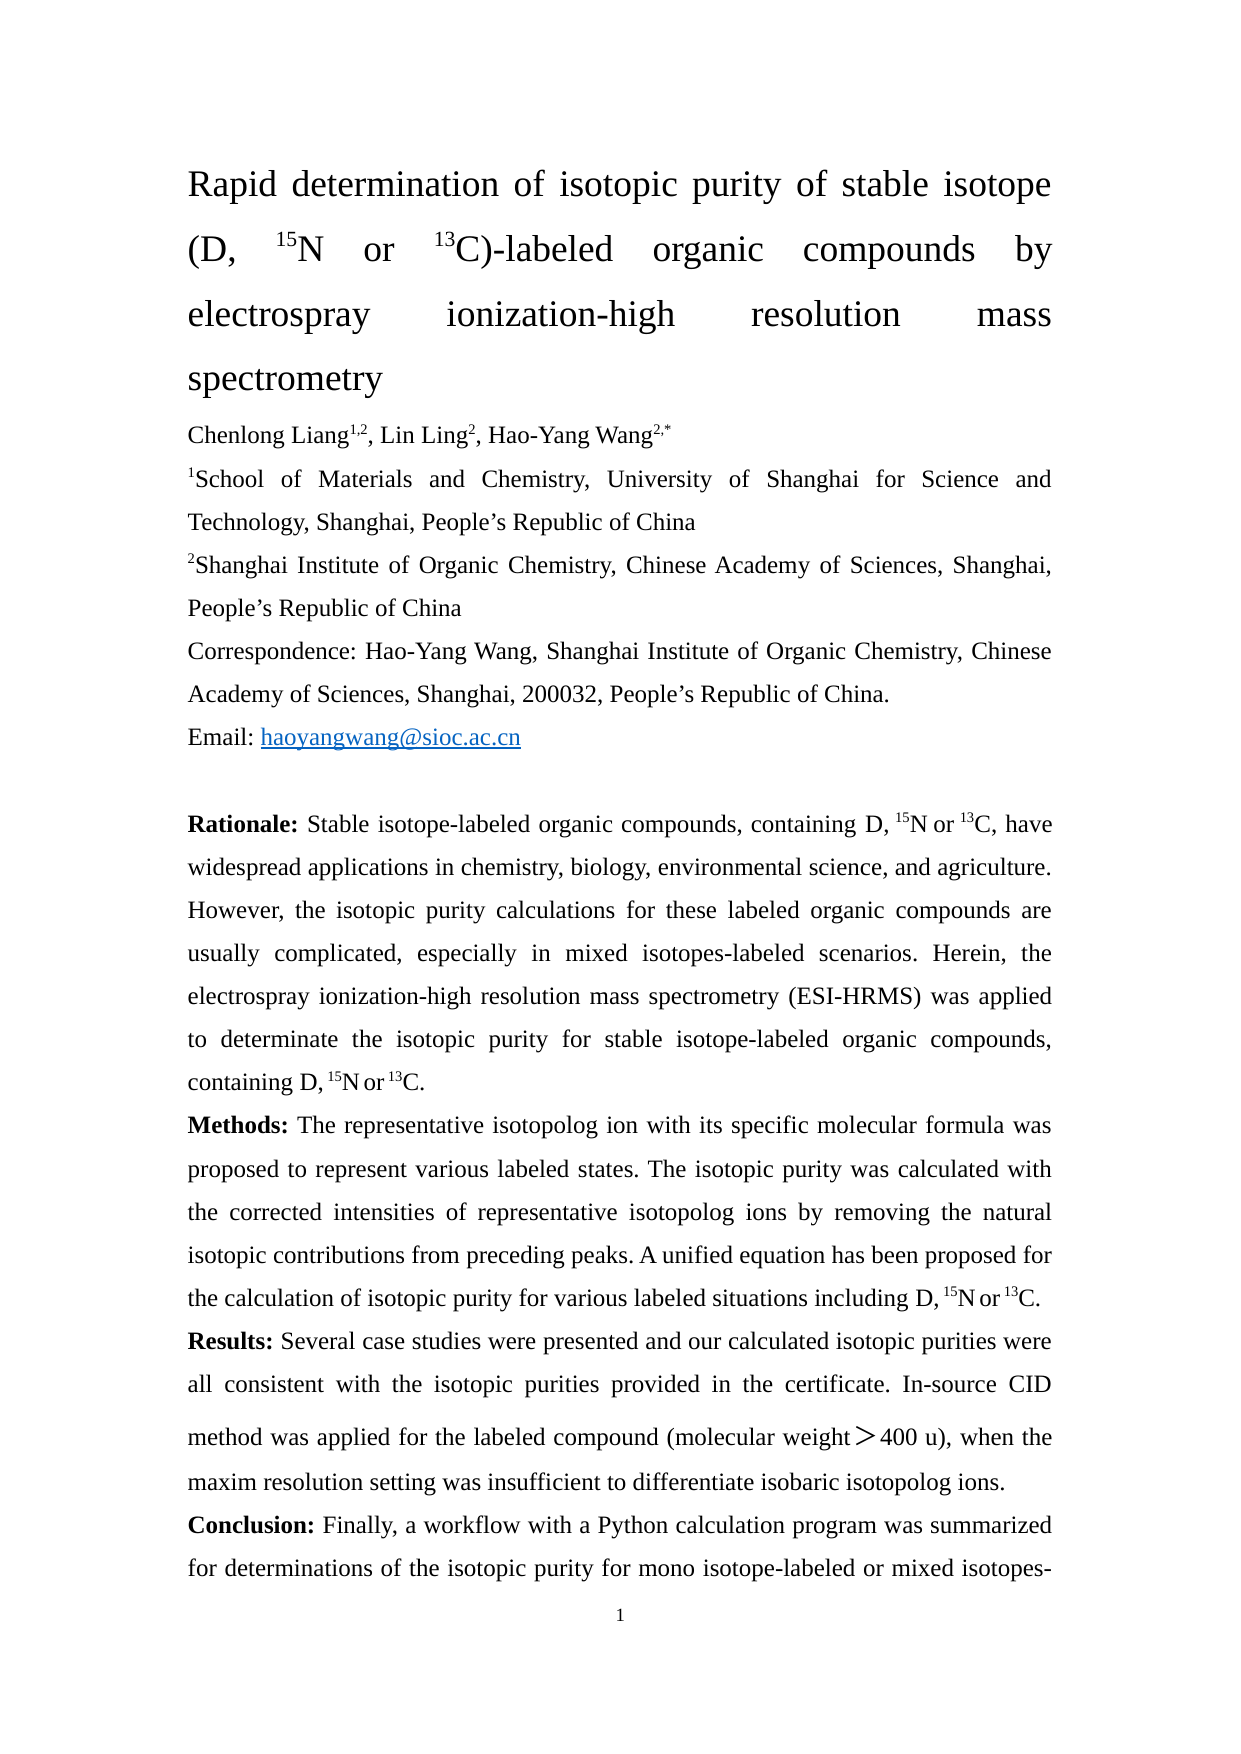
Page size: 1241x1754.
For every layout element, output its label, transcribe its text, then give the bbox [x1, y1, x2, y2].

text Correspondence: Hao-Yang Wang, Shanghai Institute of Organic Chemistry, Chinese Academy of Sciences, Shanghai, 200032, People’s Republic of China. [187, 636, 1053, 708]
text Methods: The representative isotopolog ion with its specific molecular formula was proposed to represent various labeled states. The isotopic purity was calculated with the corrected intensities of representative isotopolog ions by removing the natural isotopic contributions from preceding peaks. A unified equation has been proposed for the calculation of isotopic purity for various labeled situations including D, 15N or 13C. [187, 1111, 1053, 1312]
text 1School of Materials and Chemistry, University of Shanghai for Science and Technology, Shanghai, People’s Republic of China [187, 464, 1053, 536]
text Rapid determination of isotopic purity of stable isotope (D, 15N or 13C)-labeled organic compounds by electrospray ionization-high resolution mass spectrometry [187, 162, 1053, 399]
text Rationale: Stable isotope-labeled organic compounds, containing D, 15N or 13C, have widespread applications in chemistry, biology, environmental science, and agriculture. However, the isotopic purity calculations for these labeled organic compounds are usually complicated, especially in mixed isotopes-labeled scenarios. Herein, the electrospray ionization-high resolution mass spectrometry (ESI-HRMS) was applied to determinate the isotopic purity for stable isotope-labeled organic compounds, containing D, 15N or 13C. [187, 809, 1053, 1096]
text Chenlong Liang1,2, Lin Ling2, Hao-Yang Wang2,* [187, 421, 1053, 449]
text Results: Several case studies were presented and our calculated isotopic purities were all consistent with the isotopic purities provided in the certificate. In-source CID method was applied for the labeled compound (molecular weight＞400 u), when the maxim resolution setting was insufficient to differentiate isobaric isotopolog ions. [187, 1326, 1053, 1496]
text Email: haoyangwang@sioc.ac.cn [187, 722, 1053, 751]
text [187, 1510, 1053, 1582]
text 2Shanghai Institute of Organic Chemistry, Chinese Academy of Sciences, Shanghai, People’s Republic of China [187, 550, 1053, 622]
